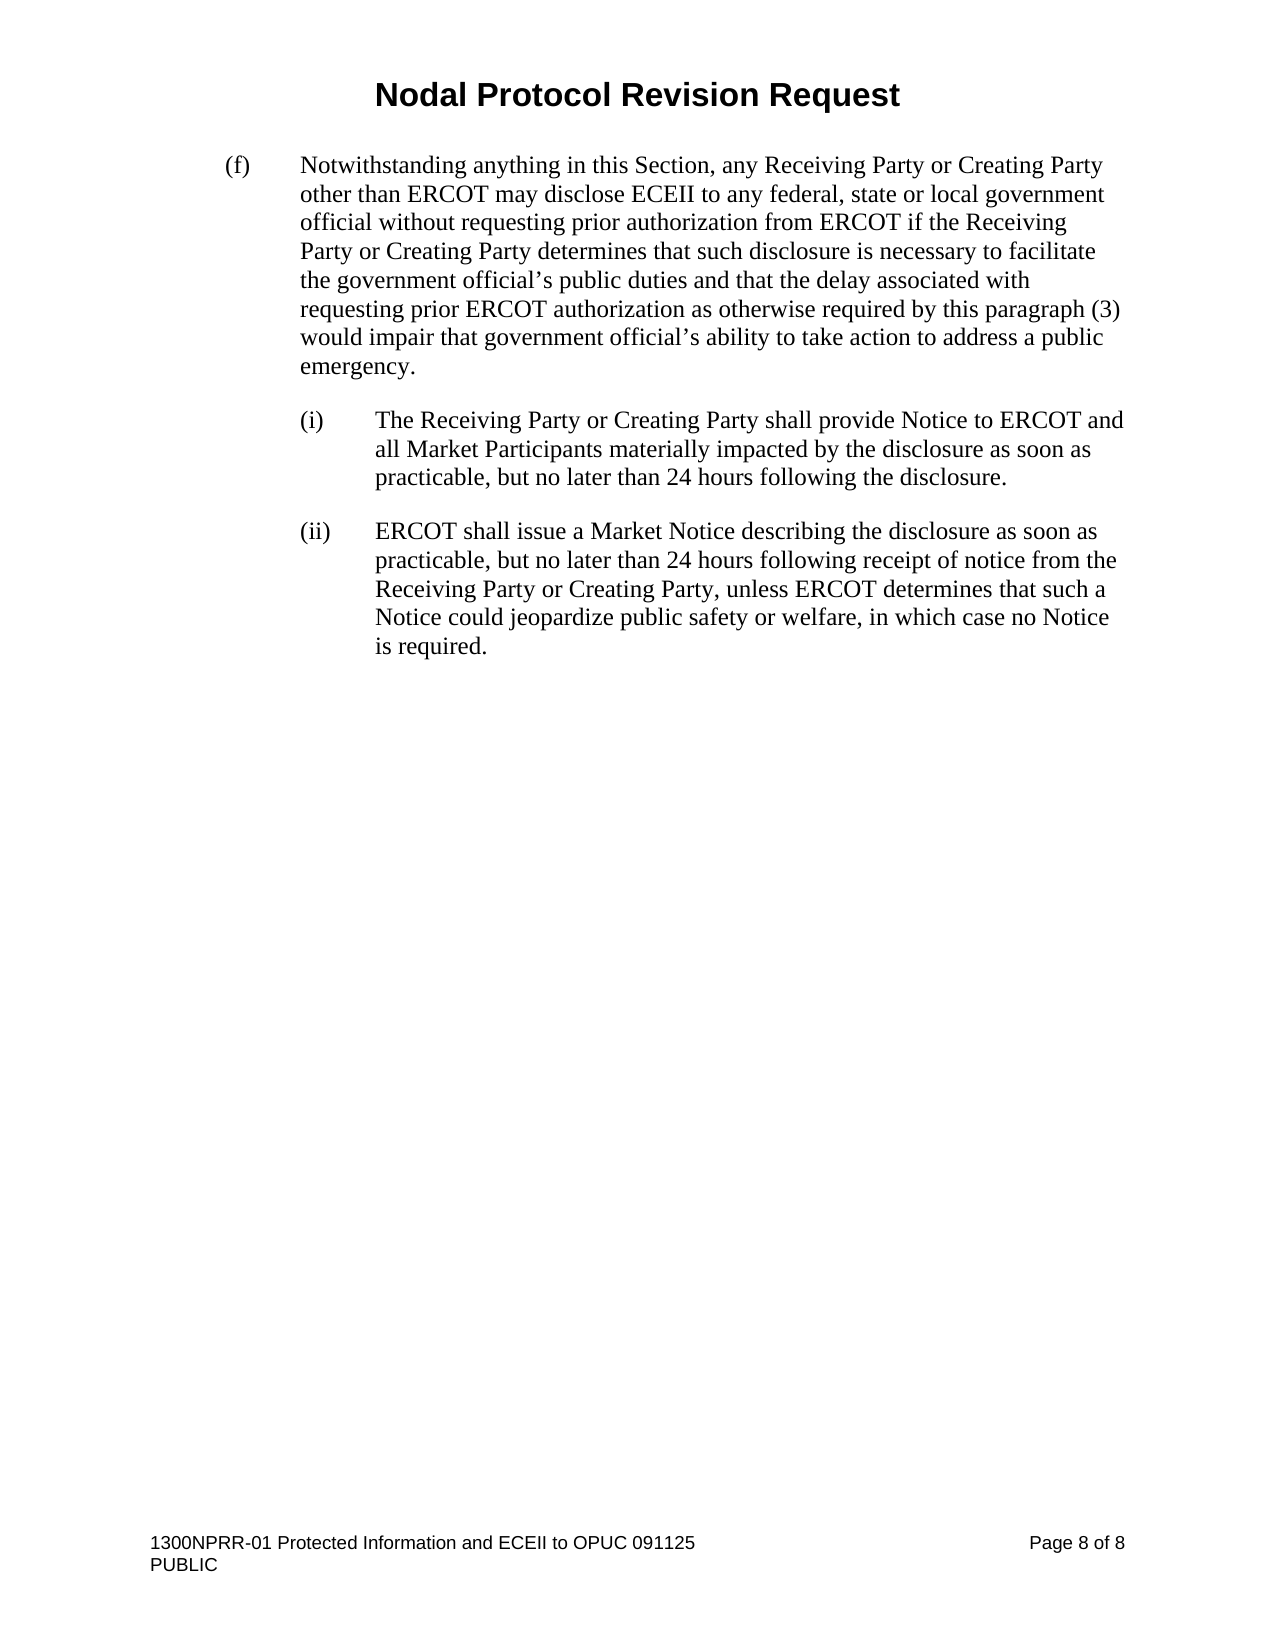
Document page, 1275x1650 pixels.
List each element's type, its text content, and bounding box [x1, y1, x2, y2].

text (f) Notwithstanding anything in this Section, any Receiving Party or Creating Party other than ERCOT may disclose ECEII to any federal, state or local government official without requesting prior authorization from ERCOT if the Receiving Party or Creating Party determines that such disclosure is necessary to facilitate the government official’s public duties and that the delay associated with requesting prior ERCOT authorization as otherwise required by this paragraph (3) would impair that government official’s ability to take action to address a public emergency. [225, 150, 1125, 380]
list (i) The Receiving Party or Creating Party shall provide Notice to ERCOT and all Market Participants materially impacted by the disclosure as soon as practicable, but no later than 24 hours following the disclosure. [300, 405, 1125, 491]
list (ii) ERCOT shall issue a Market Notice describing the disclosure as soon as practicable, but no later than 24 hours following receipt of notice from the Receiving Party or Creating Party, unless ERCOT determines that such a Notice could jeopardize public safety or welfare, in which case no Notice is required. [300, 516, 1125, 660]
